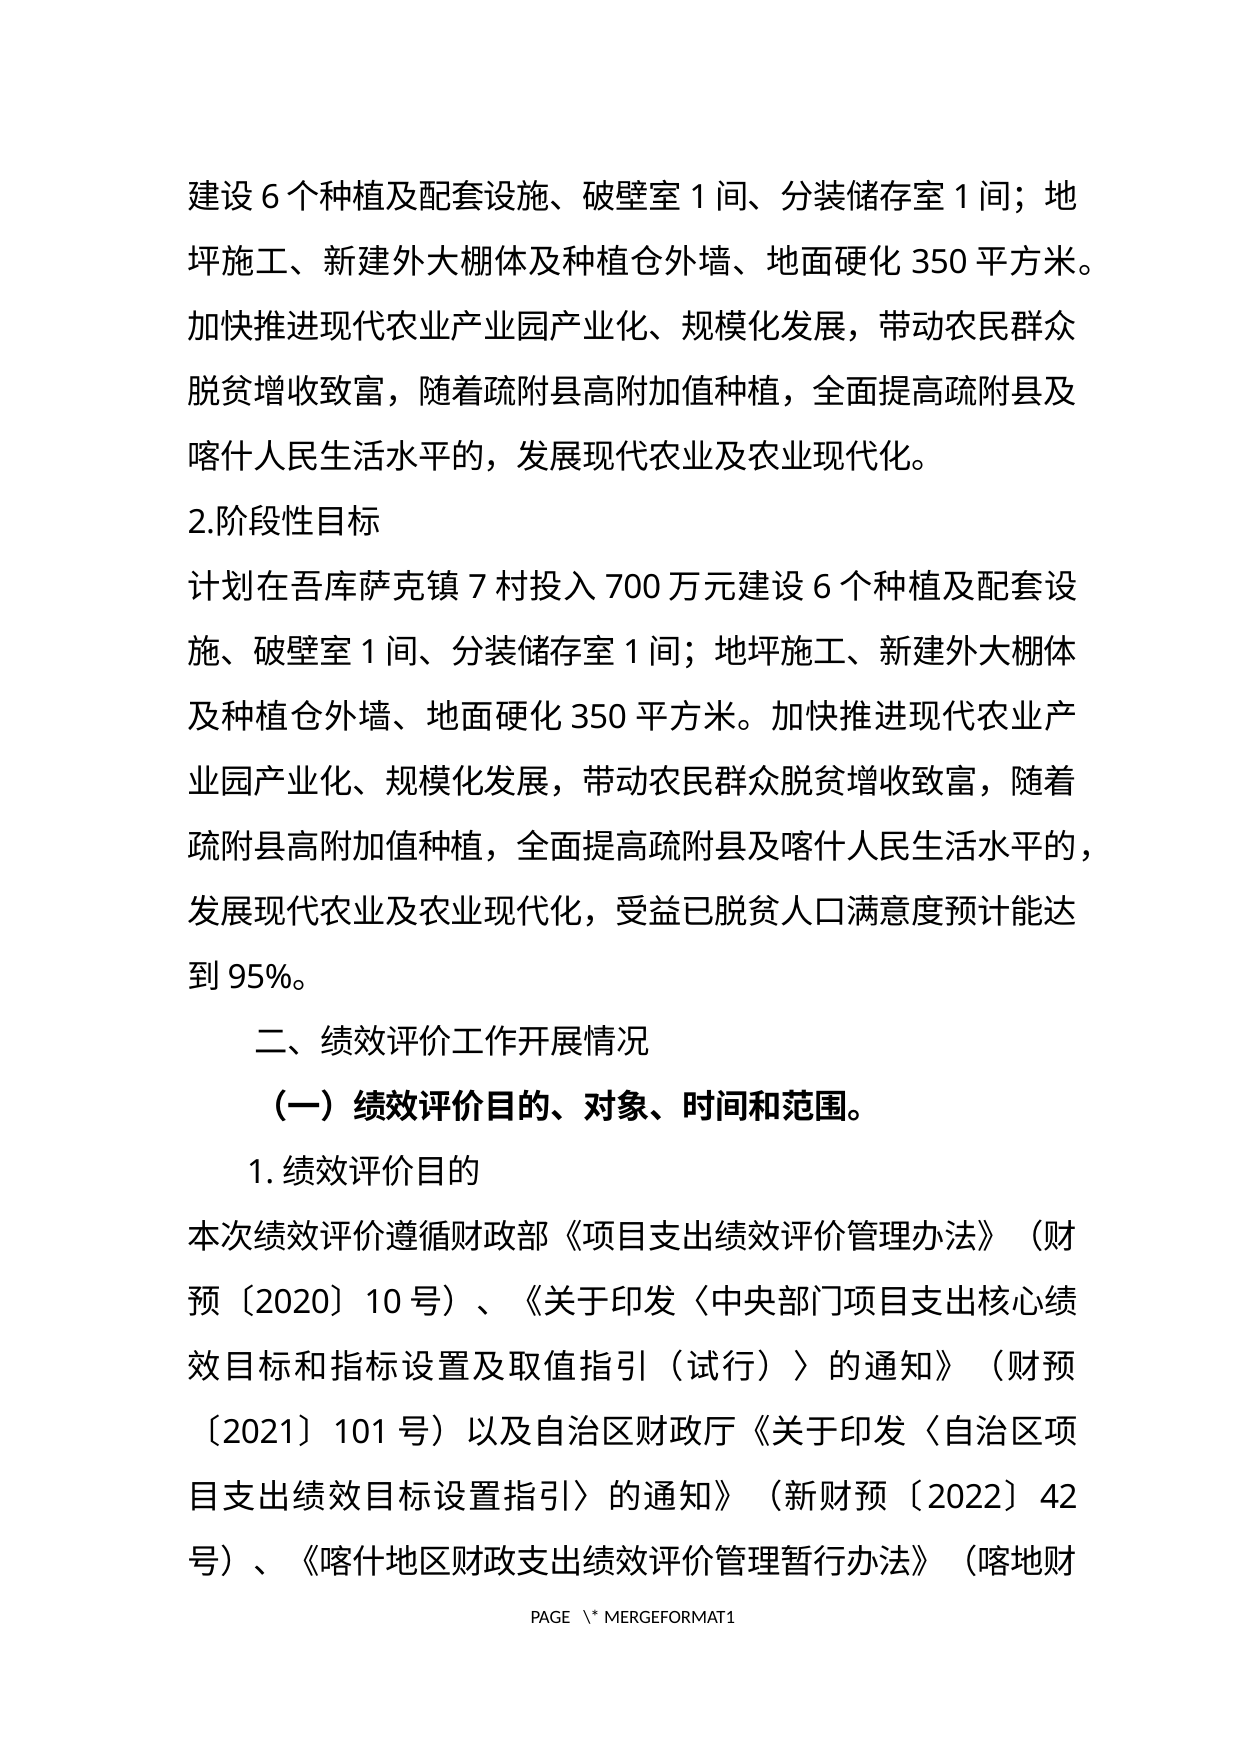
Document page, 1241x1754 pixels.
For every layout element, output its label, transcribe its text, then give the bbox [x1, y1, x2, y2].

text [187, 1137, 1078, 1592]
text （一）绩效评价目的、对象、时间和范围。 [187, 1072, 1078, 1137]
text 二、绩效评价工作开展情况 [187, 1007, 1078, 1072]
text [187, 162, 1078, 1007]
